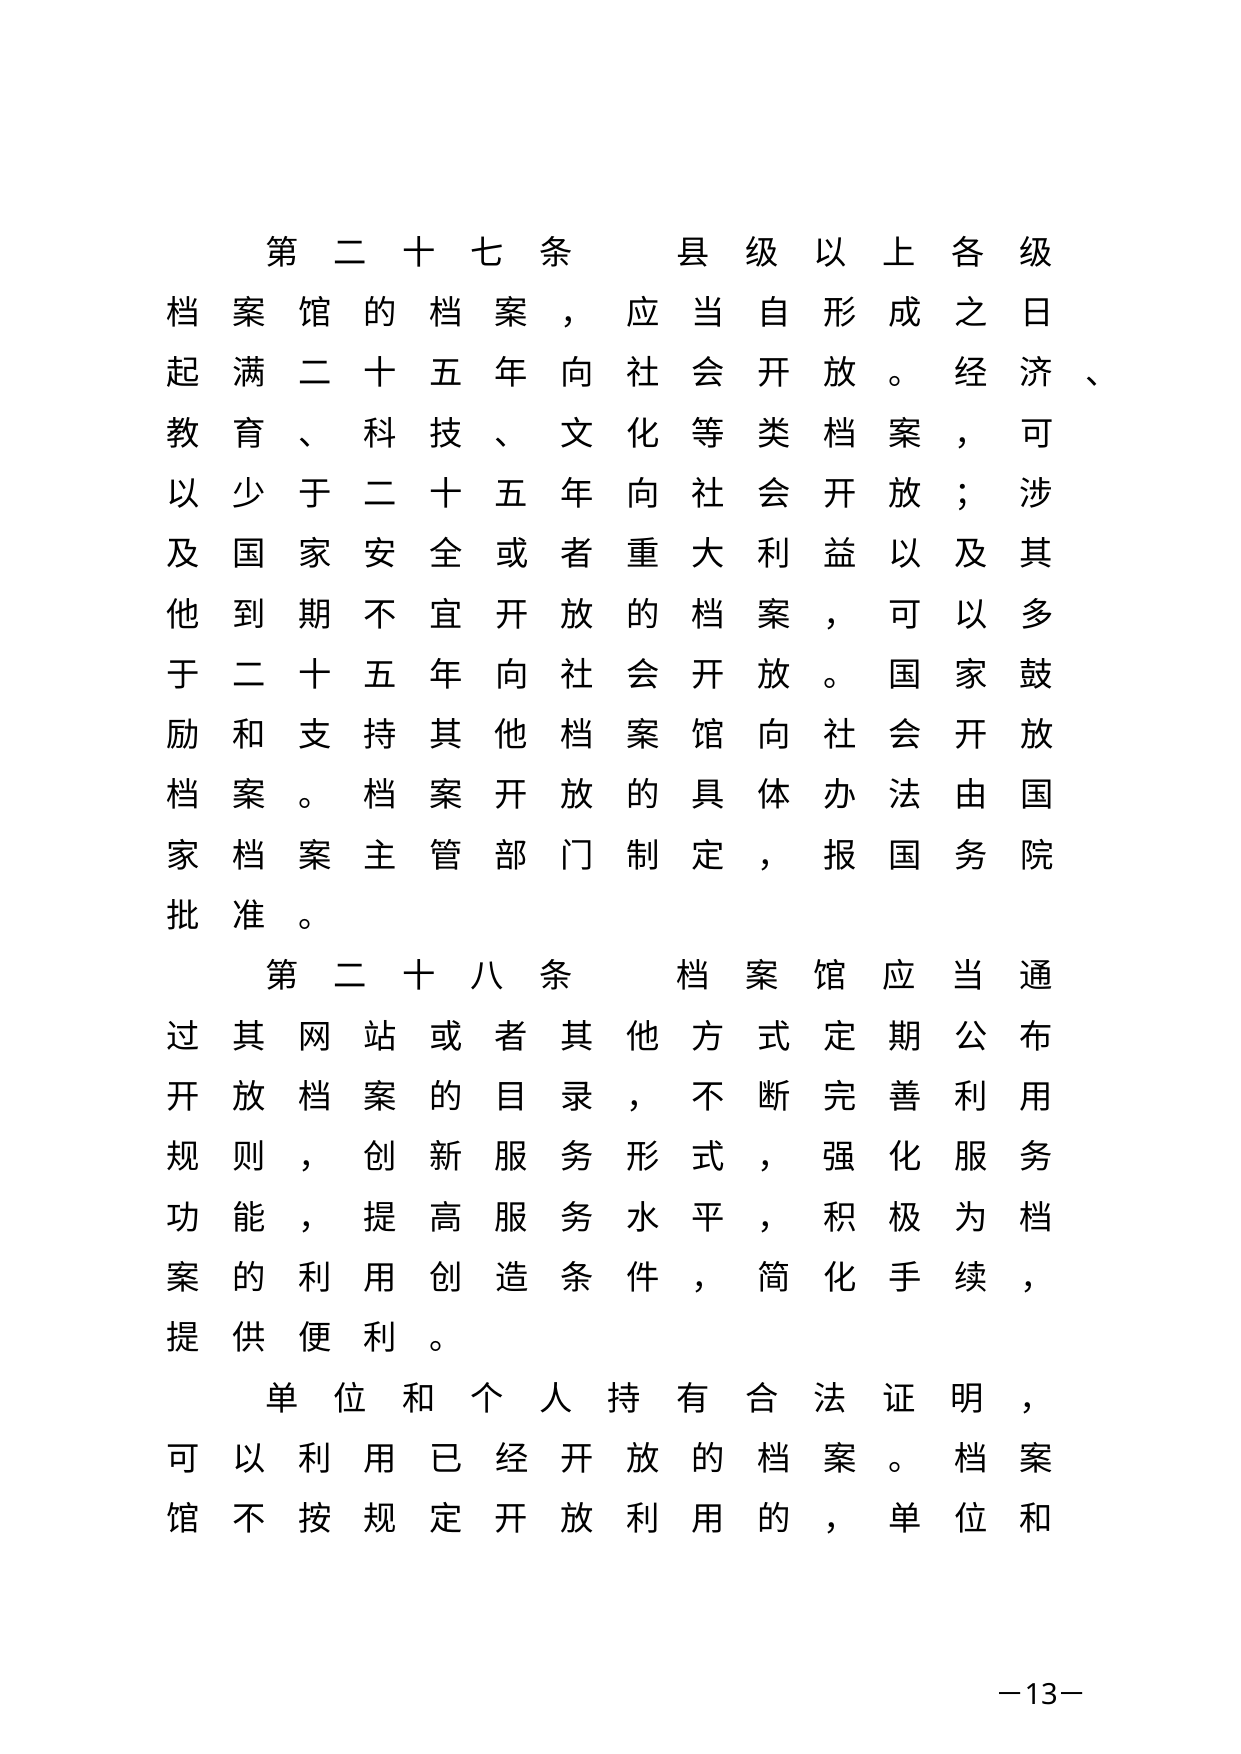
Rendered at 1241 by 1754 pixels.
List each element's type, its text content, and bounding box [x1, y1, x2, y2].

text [167, 1365, 1085, 1546]
text 第二十七条 县级以上各级档案馆的档案，应当自形成之日起满二十五年向社会开放。经济、教育、科技、文化等类档案，可以少于二十五年向社会开放；涉及国家安全或者重大利益以及其他到期不宜开放的档案，可以多于二十五年向社会开放。国家鼓励和支持其他档案馆向社会开放档案。档案开放的具体办法由国家档案主管部门制定，报国务院批准。 [167, 219, 1085, 943]
text 第二十八条 档案馆应当通过其网站或者其他方式定期公布开放档案的目录，不断完善利用规则，创新服务形式，强化服务功能，提高服务水平，积极为档案的利用创造条件，简化手续，提供便利。 [167, 943, 1085, 1365]
